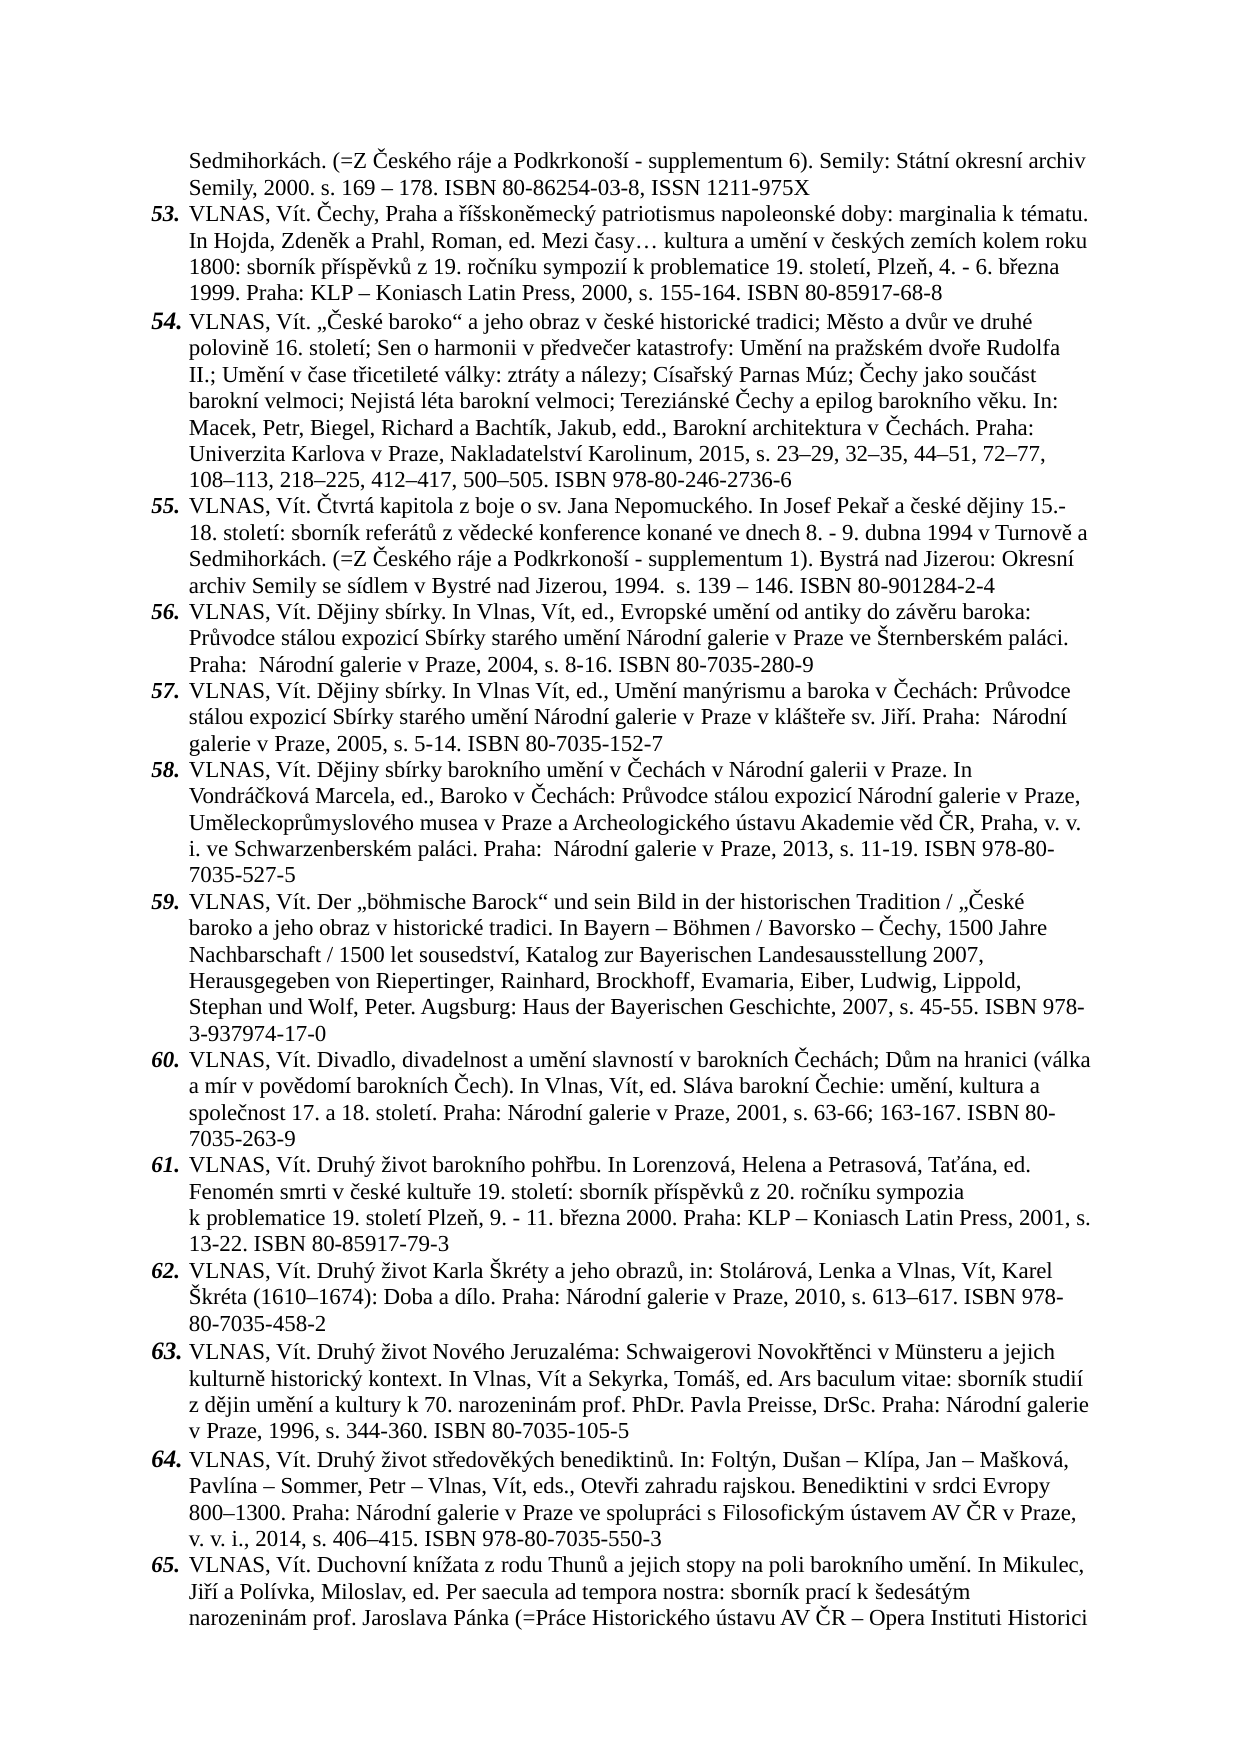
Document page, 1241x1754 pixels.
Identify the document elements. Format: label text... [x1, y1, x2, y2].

list VLNAS, Vít. Druhý život Karla Škréty a jeho obrazů, in: Stolárová, Lenka a Vlnas, Vít, Karel Škréta (1610–1674): Doba a dílo. Praha: Národní galerie v Praze, 2010, s. 613–617. ISBN 978-80-7035-458-2 [151, 1257, 1093, 1336]
list VLNAS, Vít. Dějiny sbírky. In Vlnas, Vít, ed., Evropské umění od antiky do závěru baroka: Průvodce stálou expozicí Sbírky starého umění Národní galerie v Praze ve Šternberském paláci. Praha: Národní galerie v Praze, 2004, s. 8-16. ISBN 80-7035-280-9 [151, 598, 1093, 677]
list VLNAS, Vít. Druhý život barokního pohřbu. In Lorenzová, Helena a Petrasová, Taťána, ed. Fenomén smrti v české kultuře 19. století: sborník příspěvků z 20. ročníku sympozia k problematice 19. století Plzeň, 9. - 11. března 2000. Praha: KLP – Koniasch Latin Press, 2001, s. 13-22. ISBN 80-85917-79-3 [151, 1151, 1093, 1257]
list VLNAS, Vít. Čechy, Praha a říšskoněmecký patriotismus napoleonské doby: marginalia k tématu. In Hojda, Zdeněk a Prahl, Roman, ed. Mezi časy… kultura a umění v českých zemích kolem roku 1800: sborník příspěvků z 19. ročníku sympozií k problematice 19. století, Plzeň, 4. - 6. března 1999. Praha: KLP – Koniasch Latin Press, 2000, s. 155-164. ISBN 80-85917-68-8 [151, 200, 1093, 306]
list VLNAS, Vít. Druhý život středověkých benediktinů. In: Foltýn, Dušan – Klípa, Jan – Mašková, Pavlína – Sommer, Petr – Vlnas, Vít, eds., Otevři zahradu rajskou. Benediktini v srdci Evropy 800–1300. Praha: Národní galerie v Praze ve spolupráci s Filosofickým ústavem AV ČR v Praze, v. v. i., 2014, s. 406–415. ISBN 978-80-7035-550-3 [151, 1444, 1093, 1552]
list VLNAS, Vít. Druhý život Nového Jeruzaléma: Schwaigerovi Novokřtěnci v Münsteru a jejich kulturně historický kontext. In Vlnas, Vít a Sekyrka, Tomáš, ed. Ars baculum vitae: sborník studií z dějin umění a kultury k 70. narozeninám prof. PhDr. Pavla Preisse, DrSc. Praha: Národní galerie v Praze, 1996, s. 344-360. ISBN 80-7035-105-5 [151, 1336, 1093, 1444]
list VLNAS, Vít. Čtvrtá kapitola z boje o sv. Jana Nepomuckého. In Josef Pekař a české dějiny 15.-18. století: sborník referátů z vědecké konference konané ve dnech 8. - 9. dubna 1994 v Turnově a Sedmihorkách. (=Z Českého ráje a Podkrkonoší - supplementum 1). Bystrá nad Jizerou: Okresní archiv Semily se sídlem v Bystré nad Jizerou, 1994. s. 139 – 146. ISBN 80-901284-2-4 [151, 493, 1093, 598]
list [151, 148, 1093, 200]
list VLNAS, Vít. Dějiny sbírky. In Vlnas Vít, ed., Umění manýrismu a baroka v Čechách: Průvodce stálou expozicí Sbírky starého umění Národní galerie v Praze v klášteře sv. Jiří. Praha: Národní galerie v Praze, 2005, s. 5-14. ISBN 80-7035-152-7 [151, 677, 1093, 756]
list VLNAS, Vít. Dějiny sbírky barokního umění v Čechách v Národní galerii v Praze. In Vondráčková Marcela, ed., Baroko v Čechách: Průvodce stálou expozicí Národní galerie v Praze, Uměleckoprůmyslového musea v Praze a Archeologického ústavu Akademie věd ČR, Praha, v. v. i. ve Schwarzenberském paláci. Praha: Národní galerie v Praze, 2013, s. 11-19. ISBN 978-80-7035-527-5 [151, 756, 1093, 888]
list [151, 1552, 1093, 1631]
list VLNAS, Vít. „České baroko“ a jeho obraz v české historické tradici; Město a dvůr ve druhé polovině 16. století; Sen o harmonii v předvečer katastrofy: Umění na pražském dvoře Rudolfa II.; Umění v čase třicetileté války: ztráty a nálezy; Císařský Parnas Múz; Čechy jako součást barokní velmoci; Nejistá léta barokní velmoci; Tereziánské Čechy a epilog barokního věku. In: Macek, Petr, Biegel, Richard a Bachtík, Jakub, edd., Barokní architektura v Čechách. Praha: Univerzita Karlova v Praze, Nakladatelství Karolinum, 2015, s. 23–29, 32–35, 44–51, 72–77, 108–113, 218–225, 412–417, 500–505. ISBN 978-80-246-2736-6 [151, 306, 1093, 493]
list VLNAS, Vít. Der „böhmische Barock“ und sein Bild in der historischen Tradition / „České baroko a jeho obraz v historické tradici. In Bayern – Böhmen / Bavorsko – Čechy, 1500 Jahre Nachbarschaft / 1500 let sousedství, Katalog zur Bayerischen Landesausstellung 2007, Herausgegeben von Riepertinger, Rainhard, Brockhoff, Evamaria, Eiber, Ludwig, Lippold, Stephan und Wolf, Peter. Augsburg: Haus der Bayerischen Geschichte, 2007, s. 45-55. ISBN 978-3-937974-17-0 [151, 888, 1093, 1046]
list VLNAS, Vít. Divadlo, divadelnost a umění slavností v barokních Čechách; Dům na hranici (válka a mír v povědomí barokních Čech). In Vlnas, Vít, ed. Sláva barokní Čechie: umění, kultura a společnost 17. a 18. století. Praha: Národní galerie v Praze, 2001, s. 63-66; 163-167. ISBN 80-7035-263-9 [151, 1046, 1093, 1151]
